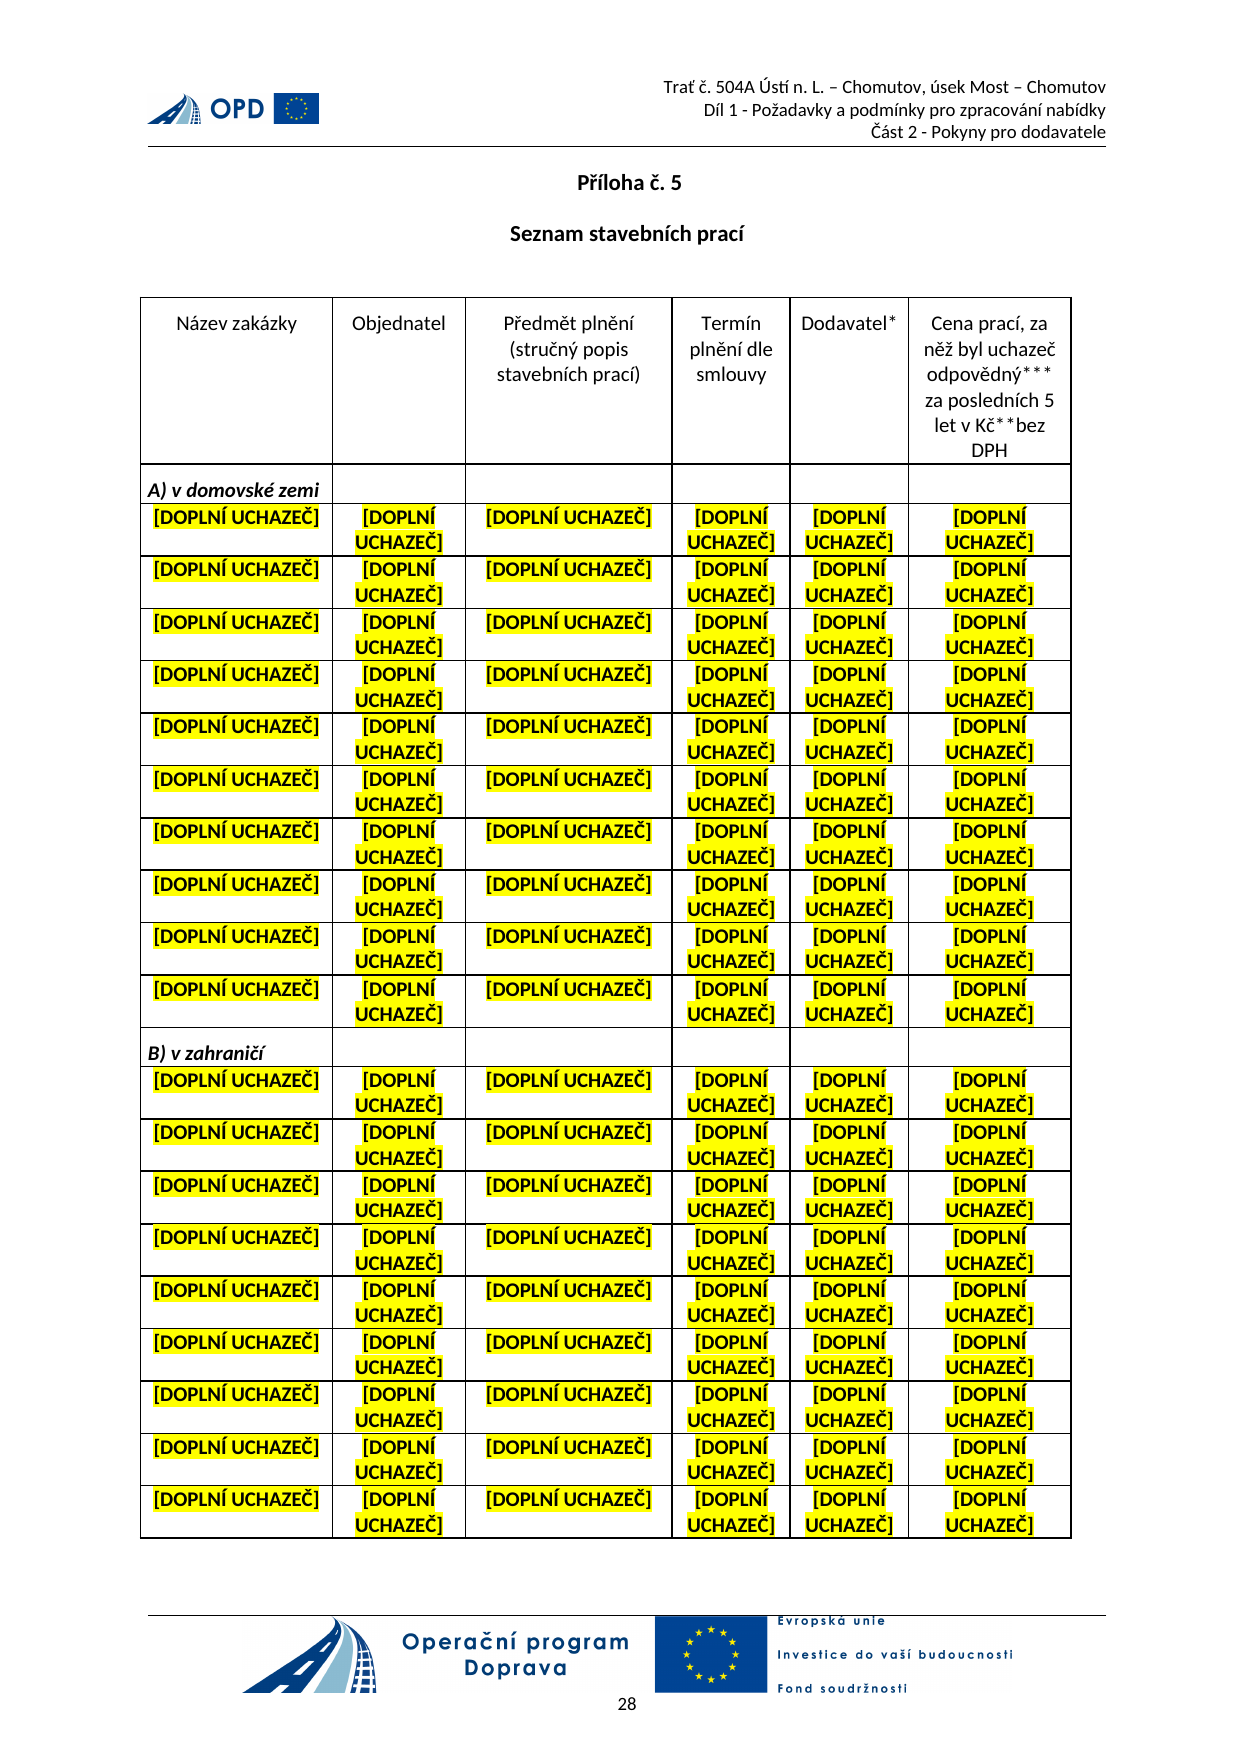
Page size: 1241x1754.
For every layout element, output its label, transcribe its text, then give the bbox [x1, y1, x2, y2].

table_cell [DOPLNÍ UCHAZEČ] [886, 976, 908, 1027]
table_cell [791, 1028, 908, 1066]
table_cell [909, 465, 1070, 503]
picture [147, 93, 319, 124]
table_cell [333, 1028, 465, 1066]
table_cell [DOPLNÍ UCHAZEČ] [1026, 976, 1070, 1027]
table_cell [DOPLNÍ UCHAZEČ] [435, 976, 465, 1027]
table_cell [DOPLNÍ UCHAZEČ] [466, 976, 671, 1027]
table_cell [DOPLNÍ UCHAZEČ] [435, 819, 465, 869]
table_cell [DOPLNÍ UCHAZEČ] [333, 661, 362, 712]
table_cell [DOPLNÍ UCHAZEČ] [886, 661, 908, 712]
table_cell [DOPLNÍ UCHAZEČ] [333, 1486, 362, 1537]
table_cell [DOPLNÍ UCHAZEČ] [141, 1120, 332, 1170]
table_cell [DOPLNÍ UCHAZEČ] [768, 1486, 789, 1537]
table_cell [DOPLNÍ UCHAZEČ] [435, 557, 465, 607]
table_cell [DOPLNÍ UCHAZEČ] [791, 1067, 813, 1118]
table_cell [DOPLNÍ UCHAZEČ] [768, 871, 789, 922]
table_cell [DOPLNÍ UCHAZEČ] [1026, 1277, 1070, 1328]
table_cell [333, 465, 465, 503]
table_cell [DOPLNÍ UCHAZEČ] [141, 1225, 332, 1275]
table_cell [DOPLNÍ UCHAZEČ] [466, 1329, 671, 1380]
table_cell [DOPLNÍ UCHAZEČ] [1026, 766, 1070, 817]
table_cell [DOPLNÍ UCHAZEČ] [141, 1486, 332, 1537]
table_header Název zakázky [141, 298, 332, 463]
table_cell [DOPLNÍ UCHAZEČ] [673, 819, 695, 869]
table_cell A) v domovské zemi [141, 465, 332, 503]
table_cell [DOPLNÍ UCHAZEČ] [435, 766, 465, 817]
table_cell [DOPLNÍ UCHAZEČ] [886, 1486, 908, 1537]
table_cell [DOPLNÍ UCHAZEČ] [435, 1225, 465, 1275]
table_cell [DOPLNÍ UCHAZEČ] [909, 1067, 953, 1118]
table_cell [DOPLNÍ UCHAZEČ] [791, 819, 813, 869]
table_cell [DOPLNÍ UCHAZEČ] [909, 1172, 1070, 1223]
table_cell [DOPLNÍ UCHAZEČ] [673, 661, 695, 712]
table_cell [DOPLNÍ UCHAZEČ] [768, 714, 789, 764]
table_cell [DOPLNÍ UCHAZEČ] [466, 819, 671, 869]
table_cell [DOPLNÍ UCHAZEČ] [141, 1067, 332, 1118]
table_cell [DOPLNÍ UCHAZEČ] [435, 1486, 465, 1537]
table_cell [DOPLNÍ UCHAZEČ] [791, 766, 813, 817]
table_cell [DOPLNÍ UCHAZEČ] [141, 714, 332, 764]
table_cell [DOPLNÍ UCHAZEČ] [673, 766, 695, 817]
table_cell [DOPLNÍ UCHAZEČ] [1026, 1120, 1070, 1170]
table_cell [DOPLNÍ UCHAZEČ] [791, 1382, 813, 1432]
table_cell [DOPLNÍ UCHAZEČ] [909, 557, 953, 607]
table_cell [DOPLNÍ UCHAZEČ] [791, 976, 813, 1027]
table_cell [DOPLNÍ UCHAZEČ] [333, 766, 362, 817]
table_cell [DOPLNÍ UCHAZEČ] [886, 1277, 908, 1328]
table_cell [DOPLNÍ UCHAZEČ] [466, 766, 671, 817]
table_cell [DOPLNÍ UCHAZEČ] [141, 1329, 332, 1380]
table_cell [DOPLNÍ UCHAZEČ] [768, 766, 789, 817]
table_cell [DOPLNÍ UCHAZEČ] [466, 1382, 671, 1432]
table_cell [DOPLNÍ UCHAZEČ] [466, 661, 671, 712]
table_cell [DOPLNÍ UCHAZEČ] [909, 714, 953, 764]
table_cell [DOPLNÍ UCHAZEČ] [333, 923, 362, 974]
table_cell [DOPLNÍ UCHAZEČ] [466, 1067, 671, 1118]
table_cell [DOPLNÍ UCHAZEČ] [768, 557, 789, 607]
table_header Objednatel [333, 298, 465, 463]
table_cell [DOPLNÍ UCHAZEČ] [791, 661, 813, 712]
table_header Dodavatel* [791, 298, 908, 463]
table_cell [DOPLNÍ UCHAZEČ] [909, 766, 953, 817]
table_cell [DOPLNÍ UCHAZEČ] [1026, 1067, 1070, 1118]
table_cell [DOPLNÍ UCHAZEČ] [886, 766, 908, 817]
table_cell [DOPLNÍ UCHAZEČ] [673, 1067, 695, 1118]
table_cell [DOPLNÍ UCHAZEČ] [886, 1067, 908, 1118]
table_cell [DOPLNÍ UCHAZEČ] [333, 976, 362, 1027]
table_cell [DOPLNÍ UCHAZEČ] [333, 1172, 465, 1223]
table_cell [DOPLNÍ UCHAZEČ] [909, 1486, 953, 1537]
table_cell [DOPLNÍ UCHAZEČ] [791, 1486, 813, 1537]
table_cell [DOPLNÍ UCHAZEČ] [909, 661, 953, 712]
table_cell [DOPLNÍ UCHAZEČ] [141, 976, 332, 1027]
table_cell [DOPLNÍ UCHAZEČ] [435, 714, 465, 764]
table_cell [DOPLNÍ UCHAZEČ] [435, 1382, 465, 1432]
table_cell [DOPLNÍ UCHAZEČ] [768, 1277, 789, 1328]
table_cell [DOPLNÍ UCHAZEČ] [909, 1277, 953, 1328]
table_cell [DOPLNÍ UCHAZEČ] [791, 923, 813, 974]
text Příloha č. 5 [148, 168, 1106, 197]
table_cell [DOPLNÍ UCHAZEČ] [141, 1434, 332, 1485]
table_cell [DOPLNÍ UCHAZEČ] [466, 557, 671, 607]
table_header Předmět plnění (stručný popis stavebních prací) [466, 298, 671, 463]
table_cell [DOPLNÍ UCHAZEČ] [466, 923, 671, 974]
table_cell [DOPLNÍ UCHAZEČ] [333, 1329, 465, 1380]
table_cell [DOPLNÍ UCHAZEČ] [768, 923, 789, 974]
table_cell [DOPLNÍ UCHAZEČ] [435, 661, 465, 712]
table_cell [DOPLNÍ UCHAZEČ] [435, 1277, 465, 1328]
table_cell [DOPLNÍ UCHAZEČ] [466, 504, 671, 555]
table_cell [DOPLNÍ UCHAZEČ] [141, 557, 332, 607]
table_cell [DOPLNÍ UCHAZEČ] [909, 871, 953, 922]
table_cell [DOPLNÍ UCHAZEČ] [333, 504, 465, 555]
table_cell [DOPLNÍ UCHAZEČ] [909, 1225, 953, 1275]
table_cell [DOPLNÍ UCHAZEČ] [909, 976, 953, 1027]
table_cell [DOPLNÍ UCHAZEČ] [141, 661, 332, 712]
table_cell [DOPLNÍ UCHAZEČ] [466, 871, 671, 922]
table_cell [DOPLNÍ UCHAZEČ] [673, 557, 695, 607]
table_header Termín plnění dle smlouvy [673, 298, 789, 463]
table_cell [DOPLNÍ UCHAZEČ] [909, 1120, 953, 1170]
table_cell [DOPLNÍ UCHAZEČ] [768, 661, 789, 712]
table_cell [DOPLNÍ UCHAZEČ] [909, 819, 953, 869]
table_cell [DOPLNÍ UCHAZEČ] [466, 1434, 671, 1485]
table_cell [DOPLNÍ UCHAZEČ] [141, 819, 332, 869]
table_cell [DOPLNÍ UCHAZEČ] [141, 609, 332, 660]
table_cell B) v zahraničí [141, 1028, 332, 1066]
table_cell [DOPLNÍ UCHAZEČ] [673, 1382, 695, 1432]
table_cell [DOPLNÍ UCHAZEČ] [1026, 819, 1070, 869]
table_cell [DOPLNÍ UCHAZEČ] [141, 1382, 332, 1432]
table_cell [DOPLNÍ UCHAZEČ] [791, 1434, 813, 1485]
table_cell [DOPLNÍ UCHAZEČ] [1026, 1382, 1070, 1432]
table_cell [DOPLNÍ UCHAZEČ] [333, 1067, 362, 1118]
table_cell [DOPLNÍ UCHAZEČ] [673, 1329, 789, 1380]
table_cell [DOPLNÍ UCHAZEČ] [1026, 1225, 1070, 1275]
table_cell [DOPLNÍ UCHAZEČ] [673, 976, 695, 1027]
table_cell [DOPLNÍ UCHAZEČ] [909, 609, 953, 660]
table_cell [DOPLNÍ UCHAZEČ] [466, 1225, 671, 1275]
table_cell [DOPLNÍ UCHAZEČ] [333, 609, 362, 660]
table_cell [DOPLNÍ UCHAZEČ] [791, 1329, 908, 1380]
table_cell [DOPLNÍ UCHAZEČ] [333, 1382, 362, 1432]
table_cell [DOPLNÍ UCHAZEČ] [435, 1434, 465, 1485]
table_cell [DOPLNÍ UCHAZEČ] [768, 1067, 789, 1118]
table_cell [DOPLNÍ UCHAZEČ] [768, 1225, 789, 1275]
table_cell [DOPLNÍ UCHAZEČ] [673, 1434, 695, 1485]
table_cell [DOPLNÍ UCHAZEČ] [141, 1172, 332, 1223]
table_cell [DOPLNÍ UCHAZEČ] [435, 1067, 465, 1118]
table_cell [DOPLNÍ UCHAZEČ] [886, 923, 908, 974]
table_cell [DOPLNÍ UCHAZEČ] [886, 871, 908, 922]
table_cell [DOPLNÍ UCHAZEČ] [435, 609, 465, 660]
table_cell [DOPLNÍ UCHAZEČ] [886, 1225, 908, 1275]
table_cell [DOPLNÍ UCHAZEČ] [141, 504, 332, 555]
table_cell [DOPLNÍ UCHAZEČ] [673, 714, 695, 764]
table_cell [DOPLNÍ UCHAZEČ] [466, 1120, 671, 1170]
table_cell [DOPLNÍ UCHAZEČ] [141, 923, 332, 974]
table_cell [DOPLNÍ UCHAZEČ] [886, 1120, 908, 1170]
text Seznam stavebních prací [148, 222, 1106, 247]
table_cell [DOPLNÍ UCHAZEČ] [886, 819, 908, 869]
table_cell [DOPLNÍ UCHAZEČ] [435, 923, 465, 974]
table_cell [DOPLNÍ UCHAZEČ] [435, 871, 465, 922]
table_cell [DOPLNÍ UCHAZEČ] [768, 976, 789, 1027]
table_cell [DOPLNÍ UCHAZEČ] [909, 1382, 953, 1432]
table_cell [DOPLNÍ UCHAZEČ] [333, 1434, 362, 1485]
table_cell [DOPLNÍ UCHAZEČ] [466, 609, 671, 660]
table_cell [DOPLNÍ UCHAZEČ] [886, 609, 908, 660]
table_cell [DOPLNÍ UCHAZEČ] [466, 1172, 671, 1223]
table_cell [DOPLNÍ UCHAZEČ] [909, 1434, 953, 1485]
table_cell [DOPLNÍ UCHAZEČ] [673, 1120, 695, 1170]
table_cell [DOPLNÍ UCHAZEČ] [466, 714, 671, 764]
table_cell [DOPLNÍ UCHAZEČ] [435, 1120, 465, 1170]
table_cell [DOPLNÍ UCHAZEČ] [886, 714, 908, 764]
table_cell [DOPLNÍ UCHAZEČ] [791, 504, 908, 555]
table_cell [DOPLNÍ UCHAZEČ] [673, 1172, 789, 1223]
table_header Cena prací, za něž byl uchazeč odpovědný*** za posledních 5 let v Kč**bez DPH [909, 298, 1070, 463]
table_cell [DOPLNÍ UCHAZEČ] [333, 1277, 362, 1328]
table_cell [466, 465, 671, 503]
table_cell [DOPLNÍ UCHAZEČ] [768, 819, 789, 869]
table_cell [DOPLNÍ UCHAZEČ] [1026, 557, 1070, 607]
table_cell [DOPLNÍ UCHAZEČ] [141, 766, 332, 817]
table_cell [673, 1028, 789, 1066]
table_cell [DOPLNÍ UCHAZEČ] [466, 1277, 671, 1328]
table_cell [DOPLNÍ UCHAZEČ] [1026, 609, 1070, 660]
table_cell [DOPLNÍ UCHAZEČ] [333, 1120, 362, 1170]
table_cell [DOPLNÍ UCHAZEČ] [141, 871, 332, 922]
table_cell [DOPLNÍ UCHAZEČ] [673, 1277, 695, 1328]
picture [242, 1616, 1012, 1693]
table_cell [DOPLNÍ UCHAZEČ] [1026, 714, 1070, 764]
table_cell [673, 465, 789, 503]
table_cell [DOPLNÍ UCHAZEČ] [673, 504, 789, 555]
table_cell [DOPLNÍ UCHAZEČ] [141, 1277, 332, 1328]
table_cell [DOPLNÍ UCHAZEČ] [1026, 661, 1070, 712]
table_cell [DOPLNÍ UCHAZEČ] [791, 1172, 908, 1223]
table_cell [DOPLNÍ UCHAZEČ] [768, 1434, 789, 1485]
table_cell [DOPLNÍ UCHAZEČ] [909, 923, 953, 974]
table_cell [DOPLNÍ UCHAZEČ] [333, 819, 362, 869]
table_cell [DOPLNÍ UCHAZEČ] [791, 1120, 813, 1170]
table_cell [DOPLNÍ UCHAZEČ] [886, 557, 908, 607]
table_cell [DOPLNÍ UCHAZEČ] [768, 609, 789, 660]
table_cell [466, 1028, 671, 1066]
table_cell [DOPLNÍ UCHAZEČ] [673, 609, 695, 660]
table_cell [909, 1028, 1070, 1066]
table_cell [DOPLNÍ UCHAZEČ] [466, 1486, 671, 1537]
table_cell [791, 465, 908, 503]
table_cell [DOPLNÍ UCHAZEČ] [673, 1486, 695, 1537]
table_cell [DOPLNÍ UCHAZEČ] [673, 871, 695, 922]
table_cell [DOPLNÍ UCHAZEČ] [909, 1329, 1070, 1380]
table_cell [DOPLNÍ UCHAZEČ] [1026, 871, 1070, 922]
table_cell [DOPLNÍ UCHAZEČ] [791, 871, 813, 922]
table_cell [DOPLNÍ UCHAZEČ] [333, 1225, 362, 1275]
table_cell [DOPLNÍ UCHAZEČ] [791, 714, 813, 764]
table_cell [DOPLNÍ UCHAZEČ] [791, 1277, 813, 1328]
table_cell [DOPLNÍ UCHAZEČ] [886, 1382, 908, 1432]
table_cell [DOPLNÍ UCHAZEČ] [909, 504, 1070, 555]
table_cell [DOPLNÍ UCHAZEČ] [1026, 1434, 1070, 1485]
table_cell [DOPLNÍ UCHAZEČ] [673, 923, 695, 974]
table_cell [DOPLNÍ UCHAZEČ] [791, 557, 813, 607]
table_cell [DOPLNÍ UCHAZEČ] [886, 1434, 908, 1485]
table_cell [DOPLNÍ UCHAZEČ] [333, 557, 362, 607]
table_cell [DOPLNÍ UCHAZEČ] [791, 1225, 813, 1275]
table_cell [DOPLNÍ UCHAZEČ] [768, 1120, 789, 1170]
table_cell [DOPLNÍ UCHAZEČ] [1026, 923, 1070, 974]
table_cell [DOPLNÍ UCHAZEČ] [791, 609, 813, 660]
table_cell [DOPLNÍ UCHAZEČ] [333, 871, 362, 922]
table_cell [DOPLNÍ UCHAZEČ] [333, 714, 362, 764]
table_cell [DOPLNÍ UCHAZEČ] [768, 1382, 789, 1432]
table_cell [DOPLNÍ UCHAZEČ] [673, 1225, 695, 1275]
table_cell [DOPLNÍ UCHAZEČ] [1026, 1486, 1070, 1537]
